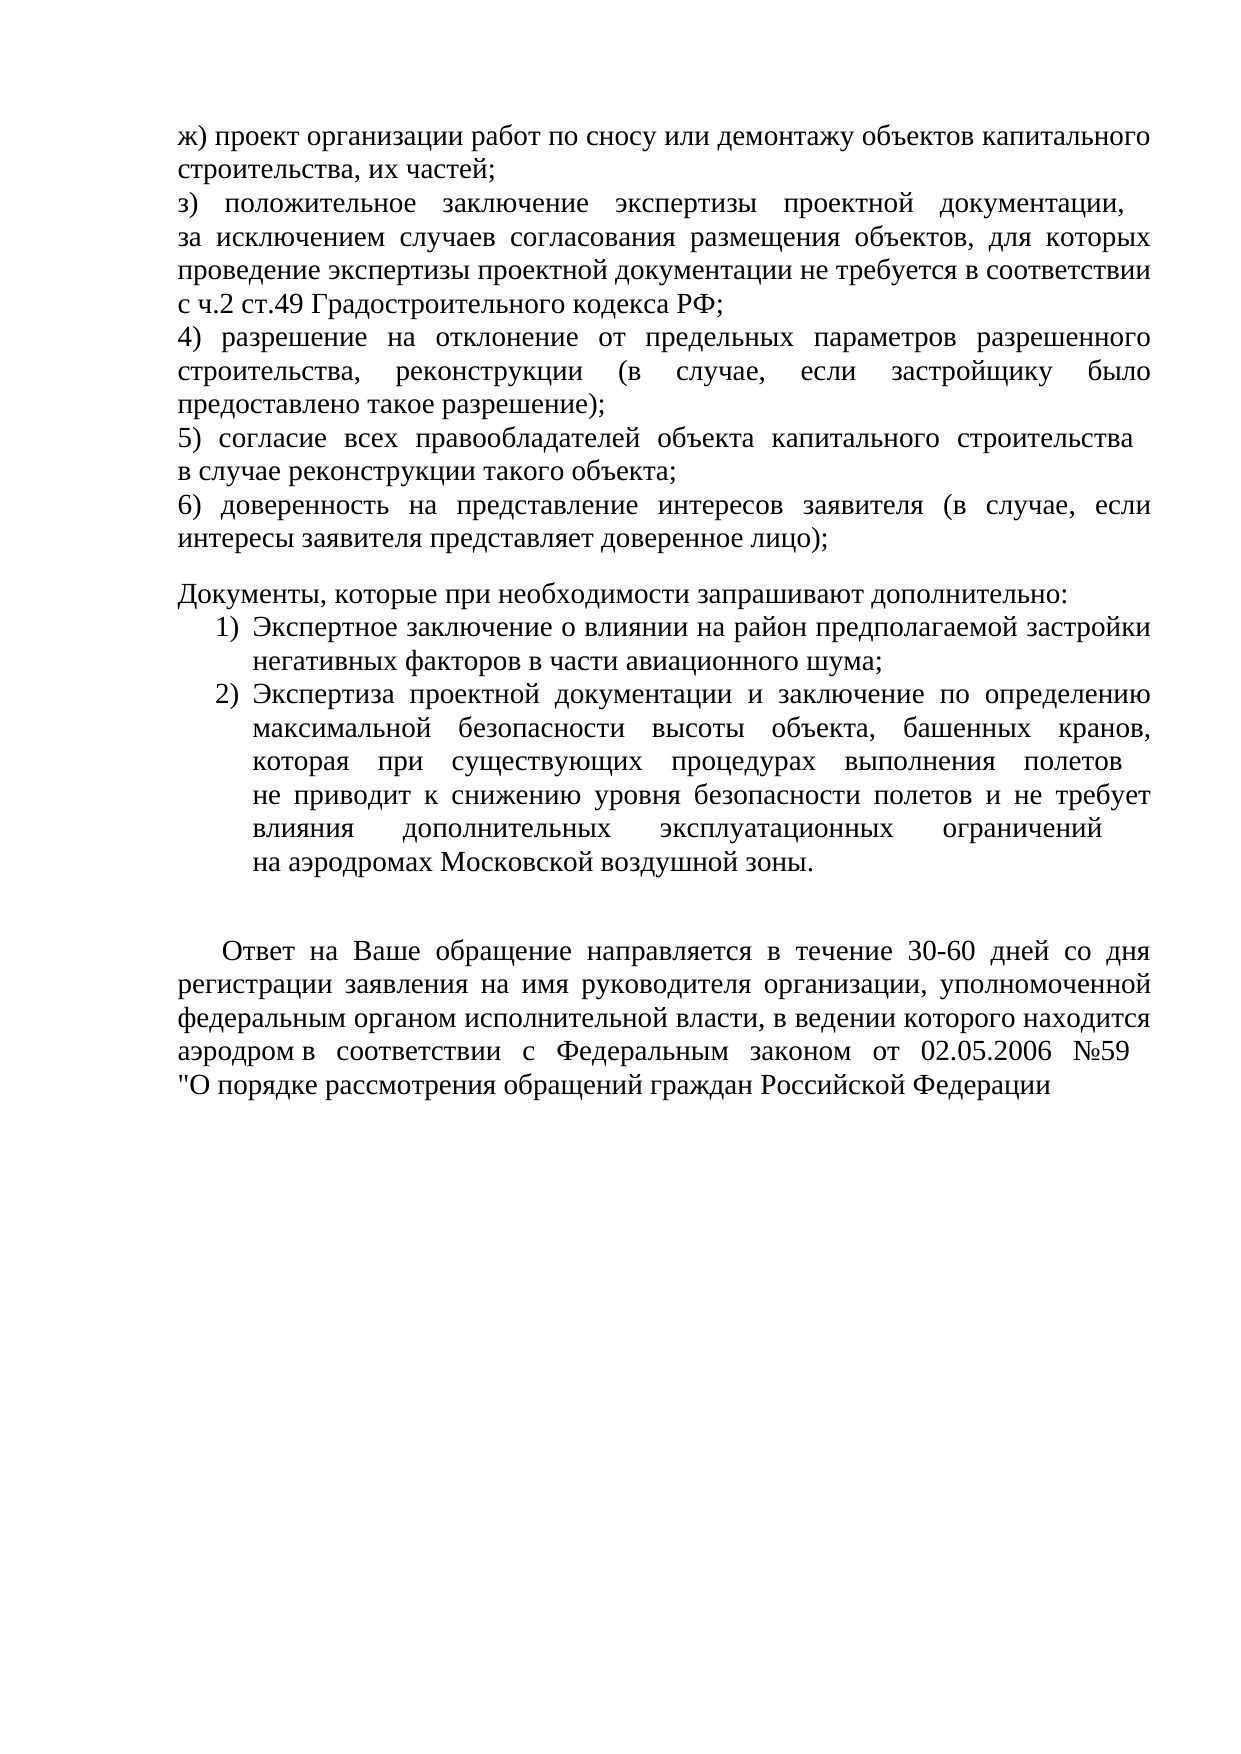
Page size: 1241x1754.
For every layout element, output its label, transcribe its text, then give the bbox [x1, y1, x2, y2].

list Экспертное заключение о влиянии на район предполагаемой застройки негативных факторов в части авиационного шума; [215, 609, 1152, 676]
text Документы, которые при необходимости запрашивают дополнительно: [177, 576, 1152, 609]
text 6) доверенность на представление интересов заявителя (в случае, если интересы заявителя представляет доверенное лицо); [177, 487, 1152, 554]
text з) положительное заключение экспертизы проектной документации, за исключением случаев согласования размещения объектов, для которых проведение экспертизы проектной документации не требуется в соответствии с ч.2 ст.49 Градостроительного кодекса РФ; [177, 185, 1152, 319]
text Ответ на Ваше обращение направляется в течение 30-60 дней со дня регистрации заявления на имя руководителя организации, уполномоченной федеральным органом исполнительной власти, в ведении которого находится аэродром в соответствии с Федеральным законом от 02.05.2006 №59 "О порядке рассмотрения обращений граждан Российской Федерации [177, 933, 1152, 1100]
text 5) согласие всех правообладателей объекта капитального строительства в случае реконструкции такого объекта; [177, 420, 1152, 487]
list Экспертиза проектной документации и заключение по определению максимальной безопасности высоты объекта, башенных кранов, которая при существующих процедурах выполнения полетов не приводит к снижению уровня безопасности полетов и не требует влияния дополнительных эксплуатационных ограничений на аэродромах Московской воздушной зоны. [215, 676, 1152, 878]
text 4) разрешение на отклонение от предельных параметров разрешенного строительства, реконструкции (в случае, если застройщику было предоставлено такое разрешение); [177, 319, 1152, 420]
text ж) проект организации работ по сносу или демонтажу объектов капитального строительства, их частей; [177, 118, 1152, 185]
